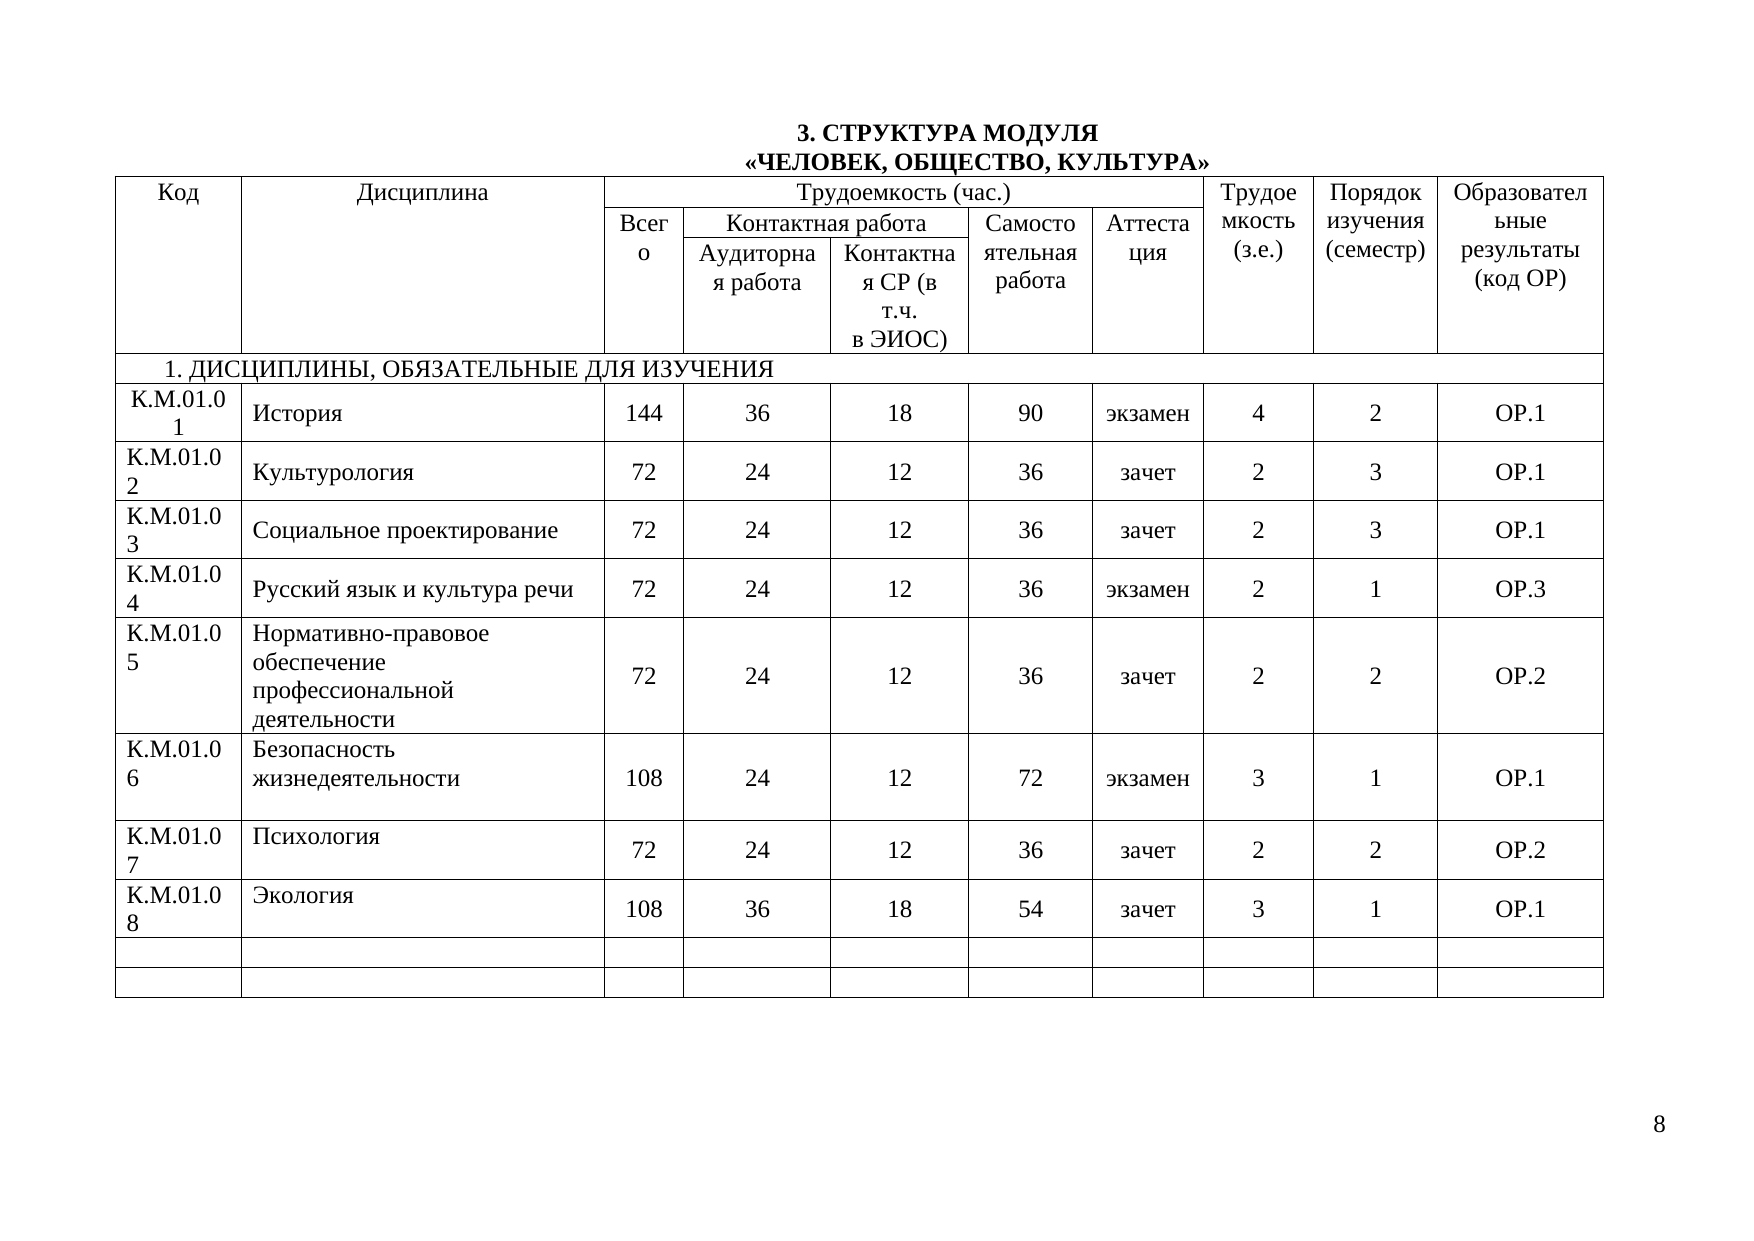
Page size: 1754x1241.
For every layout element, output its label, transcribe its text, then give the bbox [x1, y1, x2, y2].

table_cell [1438, 968, 1603, 997]
table_header Образовательные результаты (код ОР) [1438, 177, 1603, 353]
table_cell 36 [684, 880, 830, 937]
table_cell [242, 938, 604, 967]
table_cell Аттестация [1093, 208, 1203, 353]
text 3. Структура модуля [229, 118, 1665, 147]
table_cell [684, 938, 830, 967]
table_cell К.М.01.07 [116, 821, 241, 879]
table_header Код [116, 177, 241, 353]
table_cell [116, 968, 241, 997]
table_cell 12 [831, 559, 968, 617]
table_cell экзамен [1093, 384, 1203, 441]
table_cell 36 [969, 442, 1092, 500]
table_cell К.М.01.08 [116, 880, 241, 937]
table_cell 12 [831, 734, 968, 820]
table_cell Социальное проектирование [242, 501, 604, 558]
table_cell 36 [969, 559, 1092, 617]
table_cell К.М.01.05 [116, 618, 241, 733]
table_cell [1314, 968, 1437, 997]
table_cell Нормативно-правовое обеспечение профессиональной деятельности [242, 618, 604, 733]
table_cell 72 [969, 734, 1092, 820]
table_cell 24 [684, 442, 830, 500]
table_cell 72 [605, 618, 683, 733]
table_cell ОР.1 [1438, 384, 1603, 441]
table_cell 2 [1204, 821, 1313, 879]
table_cell зачет [1093, 821, 1203, 879]
table_cell 108 [605, 734, 683, 820]
table_cell зачет [1093, 442, 1203, 500]
table_cell 24 [684, 618, 830, 733]
table_cell ОР.1 [1438, 501, 1603, 558]
table_cell 144 [605, 384, 683, 441]
table_header Дисциплина [242, 177, 604, 353]
table_cell [605, 938, 683, 967]
table_cell [831, 938, 968, 967]
table_cell [684, 968, 830, 997]
table_header Трудоемкость (з.е.) [1204, 177, 1313, 353]
table_cell экзамен [1093, 734, 1203, 820]
table_cell зачет [1093, 880, 1203, 937]
table_cell К.М.01.04 [116, 559, 241, 617]
table_cell Контактная СР (в т.ч. в ЭИОС) [831, 238, 968, 353]
table_cell 12 [831, 501, 968, 558]
table_cell 36 [684, 384, 830, 441]
table_cell К.М.01.03 [116, 501, 241, 558]
text «ЧЕЛОВЕК, ОБЩЕСТВО, КУЛЬТУРА» [288, 147, 1665, 176]
table_cell [969, 938, 1092, 967]
table_cell 1 [1314, 734, 1437, 820]
table_cell 4 [1204, 384, 1313, 441]
table_cell 36 [969, 501, 1092, 558]
table_cell ОР.1 [1438, 442, 1603, 500]
table_cell зачет [1093, 501, 1203, 558]
table_cell Культурология [242, 442, 604, 500]
table_cell ОР.2 [1438, 618, 1603, 733]
table_cell [242, 968, 604, 997]
table_cell Всего [605, 208, 683, 353]
table_cell ОР.1 [1438, 880, 1603, 937]
table_cell Психология [242, 821, 604, 879]
table_cell История [242, 384, 604, 441]
table_cell Контактная работа [684, 208, 968, 237]
table_cell 24 [684, 501, 830, 558]
table_cell 2 [1204, 559, 1313, 617]
table_cell К.М.01.02 [116, 442, 241, 500]
table_cell Аудиторная работа [684, 238, 830, 353]
table_cell 2 [1204, 618, 1313, 733]
table_cell 1 [1314, 880, 1437, 937]
table_cell Дисциплины, обязательные для изучения [116, 354, 1603, 383]
table_cell [1093, 968, 1203, 997]
table_cell 12 [831, 442, 968, 500]
table_cell 18 [831, 880, 968, 937]
table_header Порядок изучения (семестр) [1314, 177, 1437, 353]
table_cell [1093, 938, 1203, 967]
table_cell [1438, 938, 1603, 967]
table_cell 12 [831, 618, 968, 733]
table_cell [605, 968, 683, 997]
table_cell [1314, 938, 1437, 967]
table_cell 108 [605, 880, 683, 937]
table_cell 2 [1314, 821, 1437, 879]
table_cell 24 [684, 821, 830, 879]
table_cell К.М.01.01 [116, 384, 241, 441]
table_cell Самостоятельная работа [969, 208, 1092, 353]
table_cell 72 [605, 442, 683, 500]
table_cell 54 [969, 880, 1092, 937]
table_cell экзамен [1093, 559, 1203, 617]
table_cell Безопасность жизнедеятельности [242, 734, 604, 820]
table_cell [969, 968, 1092, 997]
table_cell 72 [605, 559, 683, 617]
table_cell К.М.01.06 [116, 734, 241, 820]
table_cell 72 [605, 501, 683, 558]
table_cell 2 [1314, 618, 1437, 733]
table_cell 24 [684, 734, 830, 820]
table_cell 3 [1314, 442, 1437, 500]
table_cell Русский язык и культура речи [242, 559, 604, 617]
table_cell 2 [1314, 384, 1437, 441]
table_cell 1 [1314, 559, 1437, 617]
table_cell ОР.3 [1438, 559, 1603, 617]
table_cell 12 [831, 821, 968, 879]
table_cell Экология [242, 880, 604, 937]
table_header Трудоемкость (час.) [605, 177, 1203, 207]
table_cell зачет [1093, 618, 1203, 733]
table_cell 2 [1204, 442, 1313, 500]
table_cell ОР.1 [1438, 734, 1603, 820]
table_cell ОР.2 [1438, 821, 1603, 879]
table_cell 36 [969, 821, 1092, 879]
table_cell 3 [1314, 501, 1437, 558]
table_cell 72 [605, 821, 683, 879]
table_cell 36 [969, 618, 1092, 733]
table_cell 90 [969, 384, 1092, 441]
table_cell [831, 968, 968, 997]
table_cell 3 [1204, 880, 1313, 937]
table_cell [116, 938, 241, 967]
table_cell [1204, 938, 1313, 967]
table_cell 2 [1204, 501, 1313, 558]
table_cell 3 [1204, 734, 1313, 820]
table_cell 24 [684, 559, 830, 617]
table_cell [1204, 968, 1313, 997]
table_cell 18 [831, 384, 968, 441]
